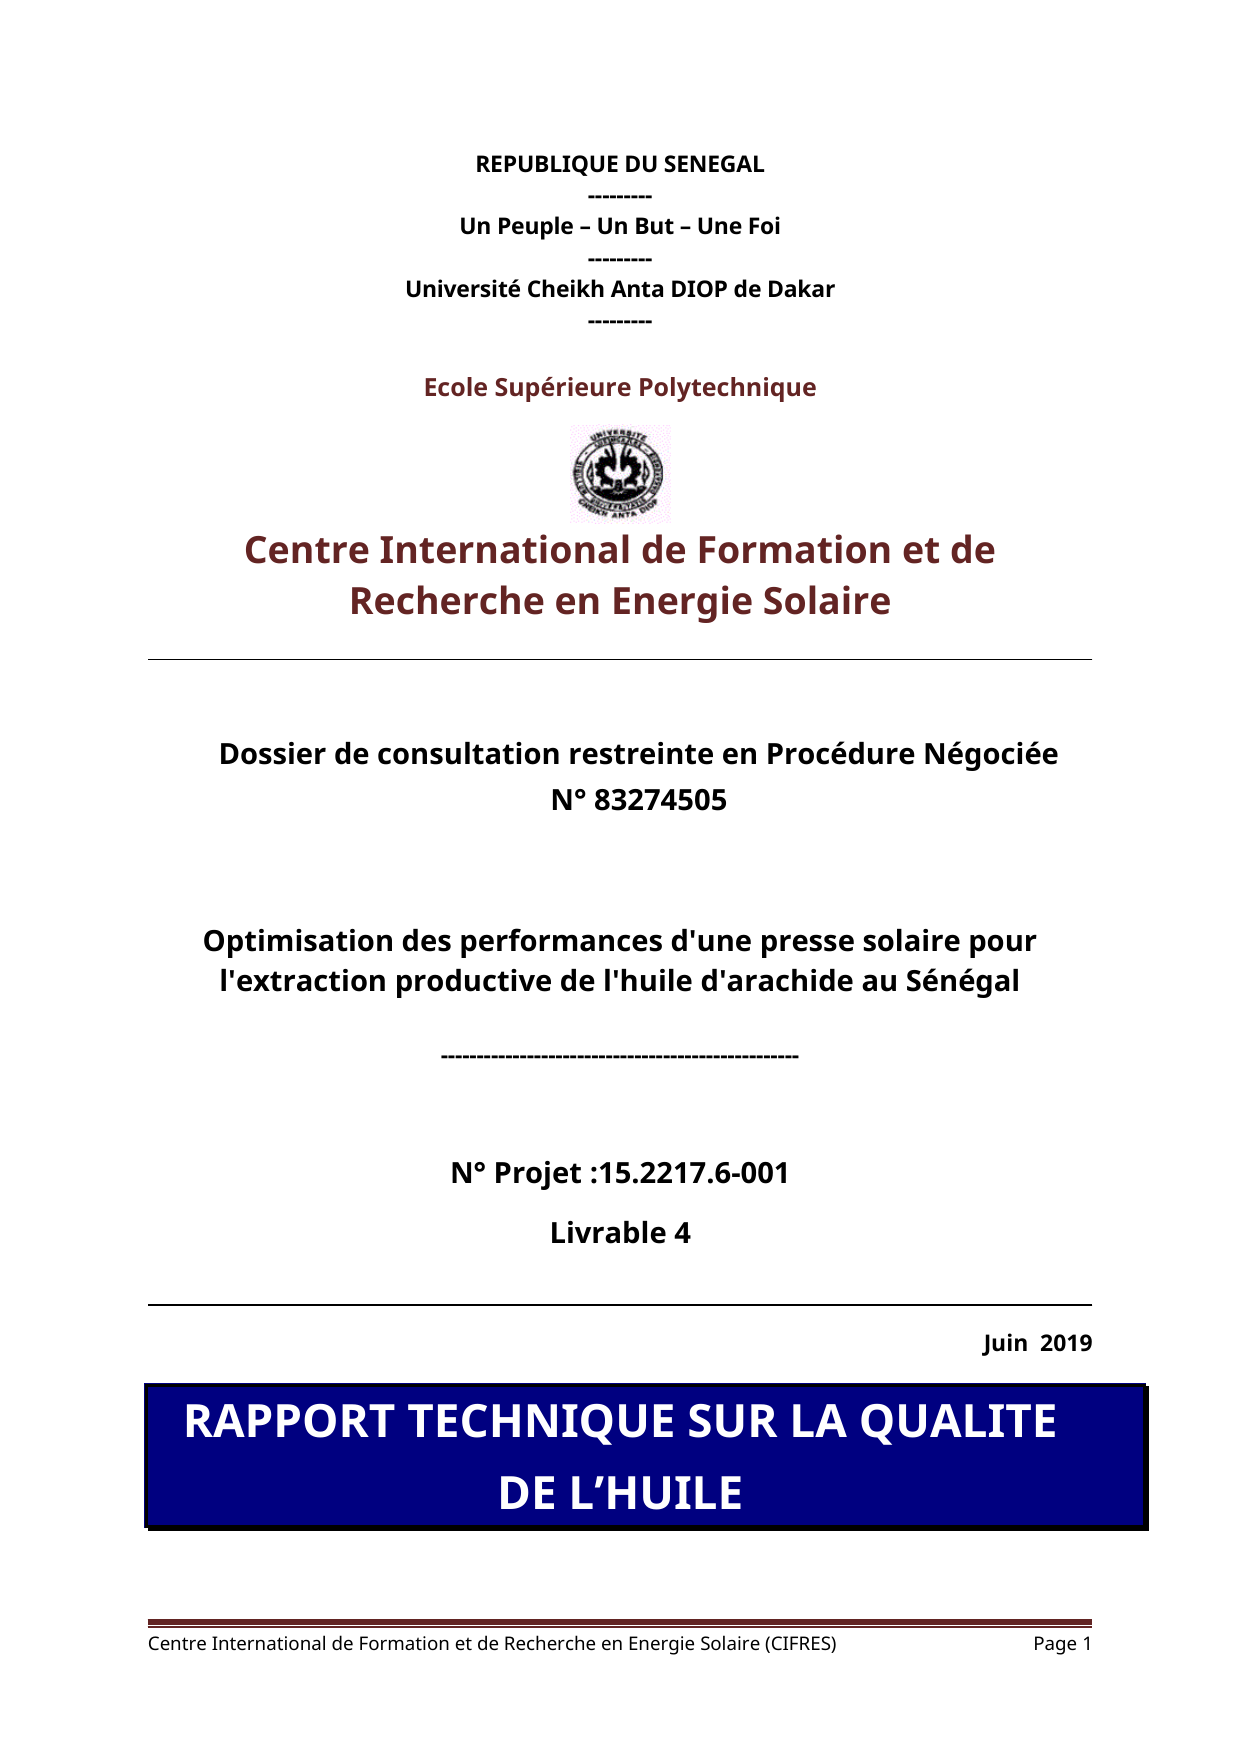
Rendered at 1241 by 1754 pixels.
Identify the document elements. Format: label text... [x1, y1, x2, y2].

text Université Cheikh Anta DIOP de Dakar [148, 273, 1092, 304]
text --------- [148, 241, 1092, 273]
text -------------------------------------------------- [148, 1039, 1092, 1071]
text Livrable 4 [148, 1212, 1092, 1252]
picture [569, 424, 671, 524]
text --------- [148, 304, 1092, 335]
text Ecole Supérieure Polytechnique [148, 369, 1092, 403]
text --------- [148, 179, 1092, 210]
text N° Projet :15.2217.6-001 [148, 1152, 1092, 1192]
text REPUBLIQUE DU SENEGAL [148, 148, 1092, 179]
list Dossier de consultation restreinte en Procédure Négociée N° 83274505 [215, 733, 1063, 818]
text Juin 2019 [148, 1327, 1092, 1358]
text Centre International de Formation et de Recherche en Energie Solaire [148, 523, 1092, 625]
text Optimisation des performances d'une presse solaire pour l'extraction productive de l'huile d'arachide au Sénégal [148, 920, 1092, 1000]
text RAPPORT TECHNIQUE SUR LA QUALITE DE L’HUILE [148, 1387, 1143, 1525]
text Un Peuple – Un But – Une Foi [148, 210, 1092, 241]
